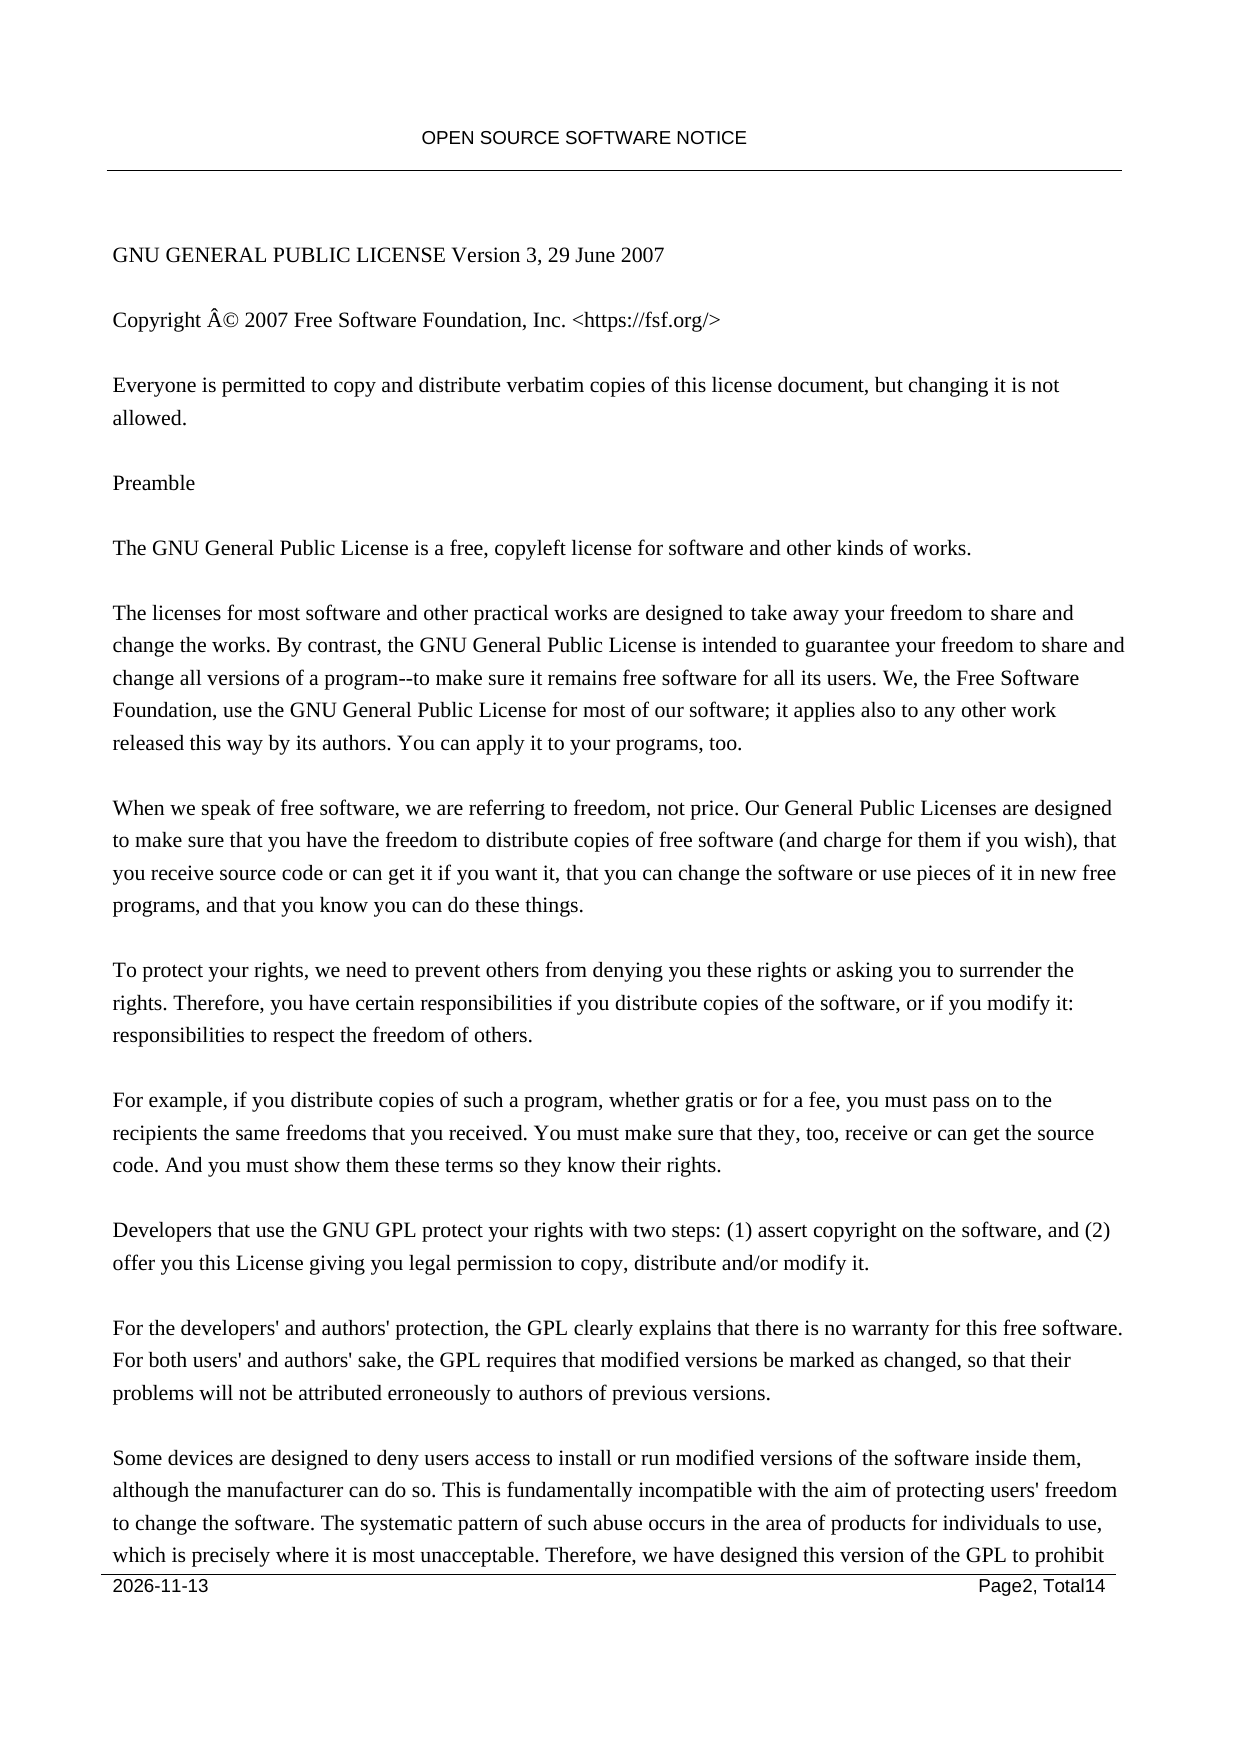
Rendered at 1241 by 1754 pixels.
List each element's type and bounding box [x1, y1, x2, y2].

text [112, 206, 1128, 1571]
